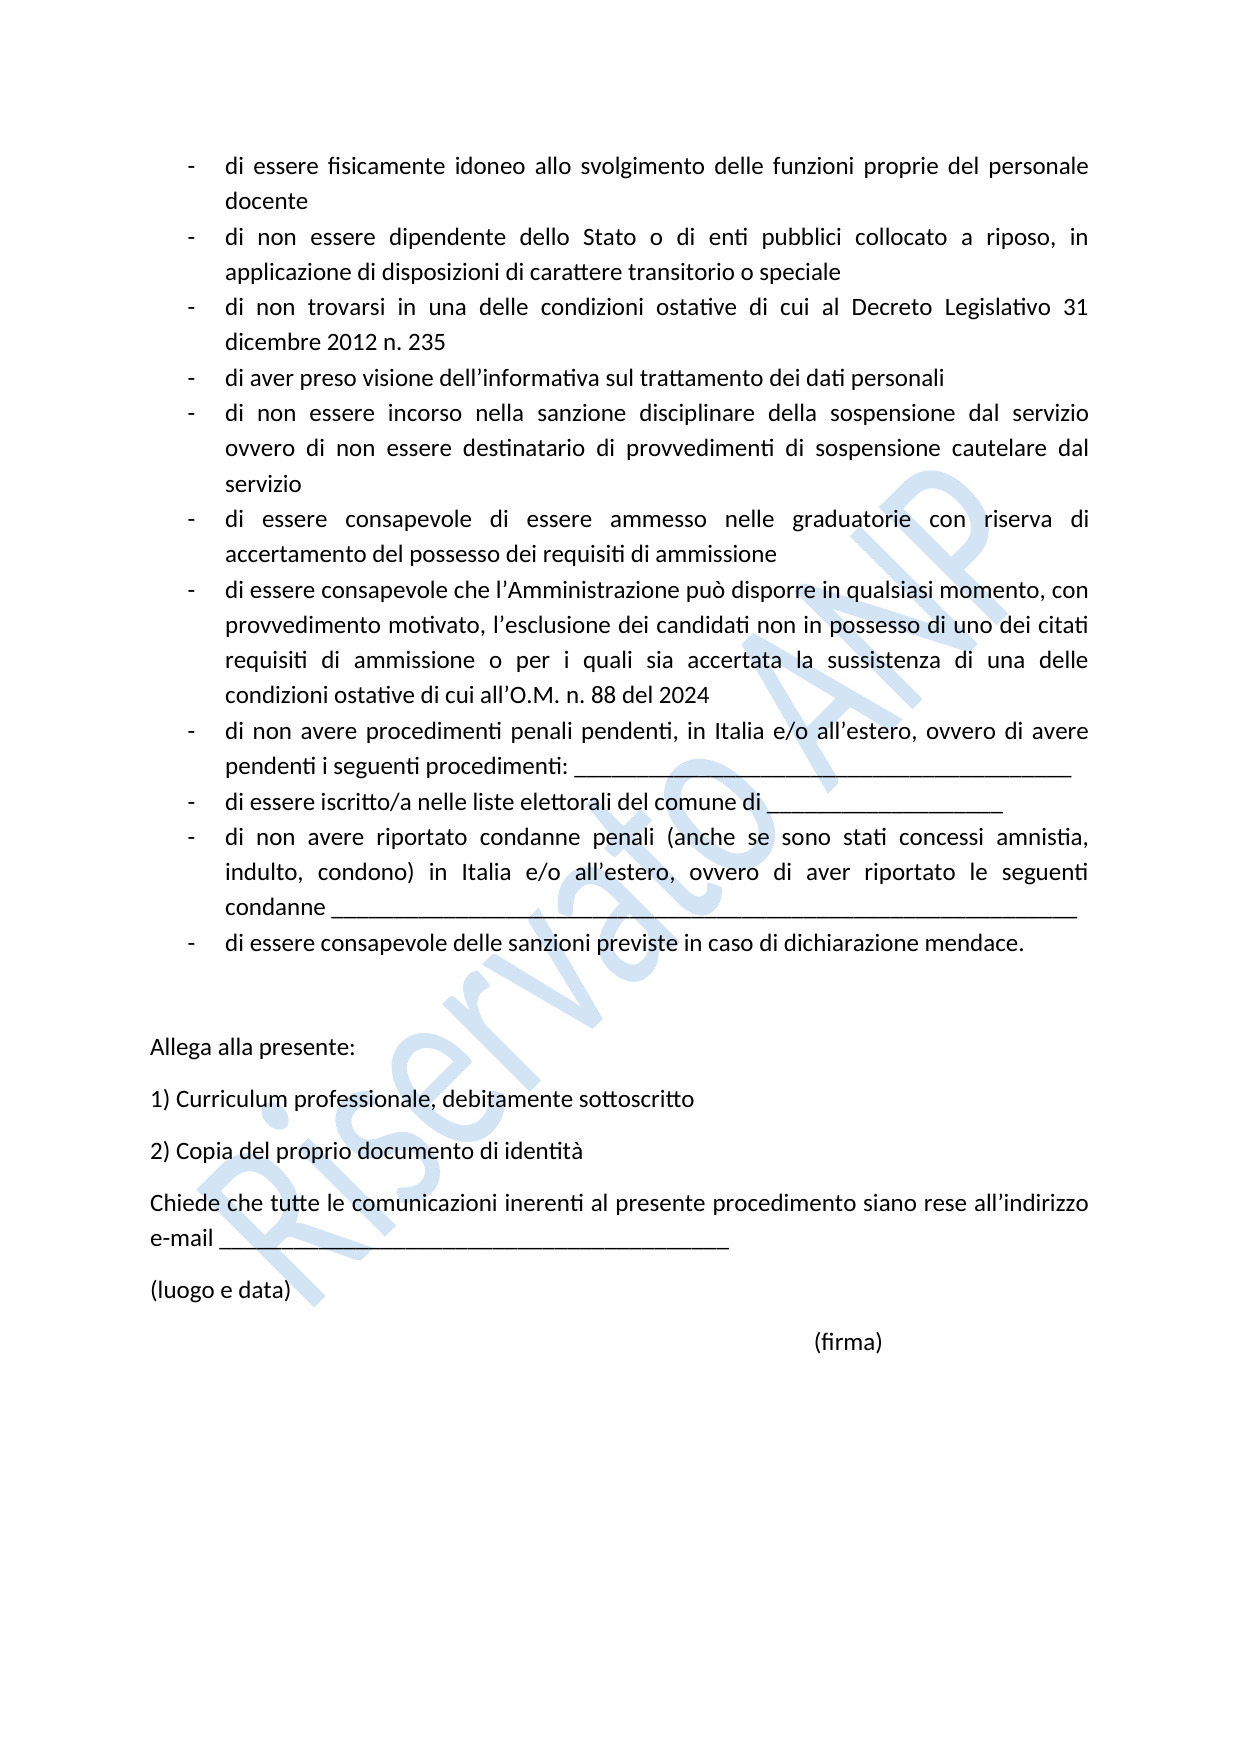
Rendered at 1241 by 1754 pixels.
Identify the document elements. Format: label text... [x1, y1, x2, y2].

list di essere consapevole delle sanzioni previste in caso di dichiarazione mendace. [187, 927, 1090, 957]
text (firma) [150, 1326, 1090, 1357]
list di essere fisicamente idoneo allo svolgimento delle funzioni proprie del personale docente [187, 150, 1090, 216]
list di non avere riportato condanne penali (anche se sono stati concessi amnistia, indulto, condono) in Italia e/o all’estero, ovvero di aver riportato le seguenti condanne ____________________________________________________________ [187, 821, 1090, 922]
list di non avere procedimenti penali pendenti, in Italia e/o all’estero, ovvero di avere pendenti i seguenti procedimenti: ________________________________________ [187, 715, 1090, 781]
text (luogo e data) [150, 1274, 1090, 1304]
list di essere iscritto/a nelle liste elettorali del comune di ___________________ [187, 786, 1090, 816]
text 1) Curriculum professionale, debitamente sottoscritto [150, 1083, 1090, 1113]
list di non trovarsi in una delle condizioni ostative di cui al Decreto Legislativo 31 dicembre 2012 n. 235 [187, 291, 1090, 357]
list di non essere incorso nella sanzione disciplinare della sospensione dal servizio ovvero di non essere destinatario di provvedimenti di sospensione cautelare dal servizio [187, 397, 1090, 498]
list di essere consapevole di essere ammesso nelle graduatorie con riserva di accertamento del possesso dei requisiti di ammissione [187, 503, 1090, 569]
text Chiede che tutte le comunicazioni inerenti al presente procedimento siano rese all’indirizzo e-mail _________________________________________ [150, 1187, 1090, 1253]
list di non essere dipendente dello Stato o di enti pubblici collocato a riposo, in applicazione di disposizioni di carattere transitorio o speciale [187, 221, 1090, 286]
list di aver preso visione dell’informativa sul trattamento dei dati personali [187, 362, 1090, 392]
text 2) Copia del proprio documento di identità [150, 1135, 1090, 1165]
list di essere consapevole che l’Amministrazione può disporre in qualsiasi momento, con provvedimento motivato, l’esclusione dei candidati non in possesso di uno dei citati requisiti di ammissione o per i quali sia accertata la sussistenza di una delle condizioni ostative di cui all’O.M. n. 88 del 2024 [187, 574, 1090, 710]
text Allega alla presente: [150, 1031, 1090, 1061]
